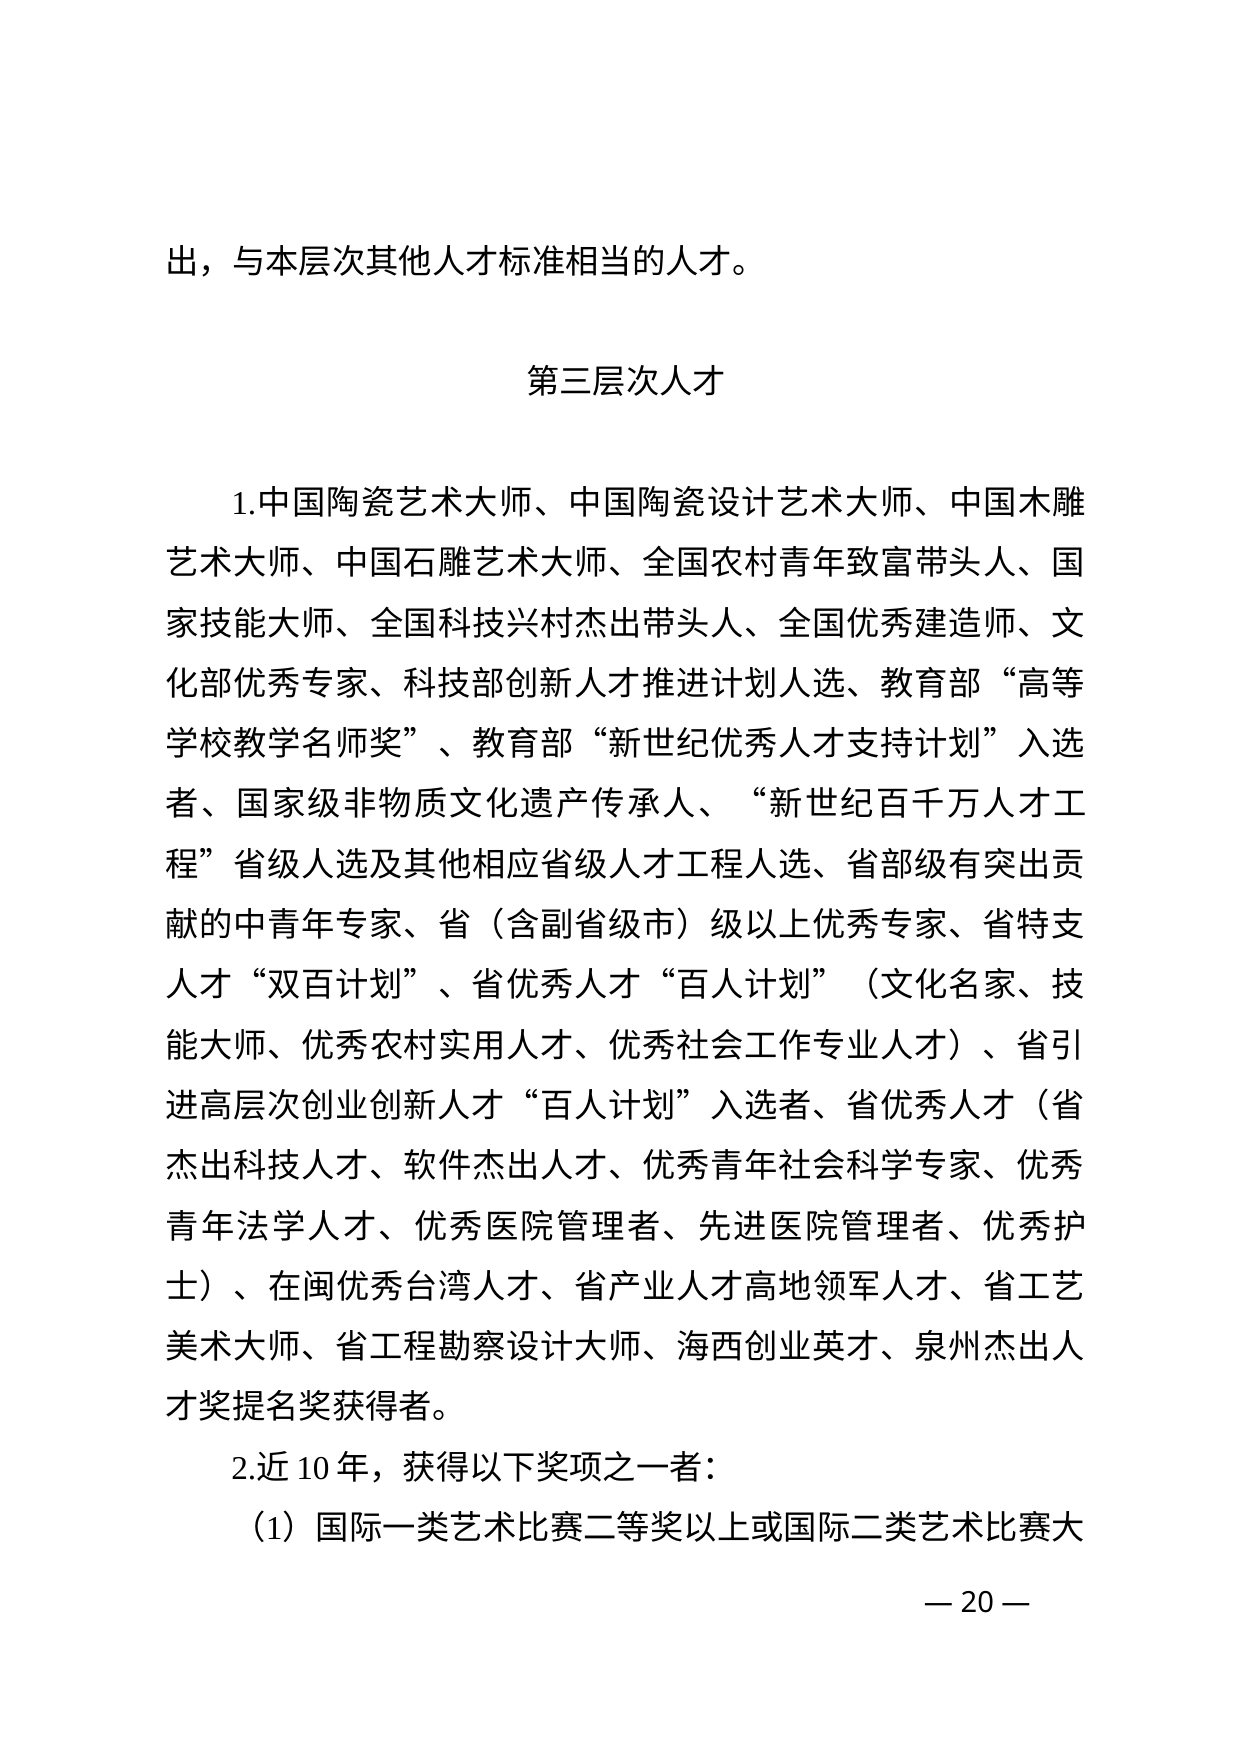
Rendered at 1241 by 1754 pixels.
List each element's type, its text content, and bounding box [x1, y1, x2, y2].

text 第三层次人才 [165, 349, 1087, 409]
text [165, 228, 1087, 289]
text 1.中国陶瓷艺术大师、中国陶瓷设计艺术大师、中国木雕艺术大师、中国石雕艺术大师、全国农村青年致富带头人、国家技能大师、全国科技兴村杰出带头人、全国优秀建造师、文化部优秀专家、科技部创新人才推进计划人选、教育部“高等学校教学名师奖”、教育部“新世纪优秀人才支持计划”入选者、国家级非物质文化遗产传承人、“新世纪百千万人才工程”省级人选及其他相应省级人才工程人选、省部级有突出贡献的中青年专家、省（含副省级市）级以上优秀专家、省特支人才“双百计划”、省优秀人才“百人计划”（文化名家、技能大师、优秀农村实用人才、优秀社会工作专业人才）、省引进高层次创业创新人才“百人计划”入选者、省优秀人才（省杰出科技人才、软件杰出人才、优秀青年社会科学专家、优秀青年法学人才、优秀医院管理者、先进医院管理者、优秀护士）、在闽优秀台湾人才、省产业人才高地领军人才、省工艺美术大师、省工程勘察设计大师、海西创业英才、泉州杰出人才奖提名奖获得者。 [165, 469, 1087, 1320]
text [165, 1495, 1087, 1555]
text 1.中国陶瓷艺术大师、中国陶瓷设计艺术大师、中国木雕艺术大师、中国石雕艺术大师、全国农村青年致富带头人、国家技能大师、全国科技兴村杰出带头人、全国优秀建造师、文化部优秀专家、科技部创新人才推进计划人选、教育部“高等学校教学名师奖”、教育部“新世纪优秀人才支持计划”入选者、国家级非物质文化遗产传承人、“新世纪百千万人才工程”省级人选及其他相应省级人才工程人选、省部级有突出贡献的中青年专家、省（含副省级市）级以上优秀专家、省特支人才“双百计划”、省优秀人才“百人计划”（文化名家、技能大师、优秀农村实用人才、优秀社会工作专业人才）、省引进高层次创业创新人才“百人计划”入选者、省优秀人才（省杰出科技人才、软件杰出人才、优秀青年社会科学专家、优秀青年法学人才、优秀医院管理者、先进医院管理者、优秀护士）、在闽优秀台湾人才、省产业人才高地领军人才、省工艺美术大师、省工程勘察设计大师、海西创业英才、泉州杰出人才奖提名奖获得者。 [165, 1368, 1087, 1434]
text 2.近10年，获得以下奖项之一者： [165, 1434, 1087, 1495]
